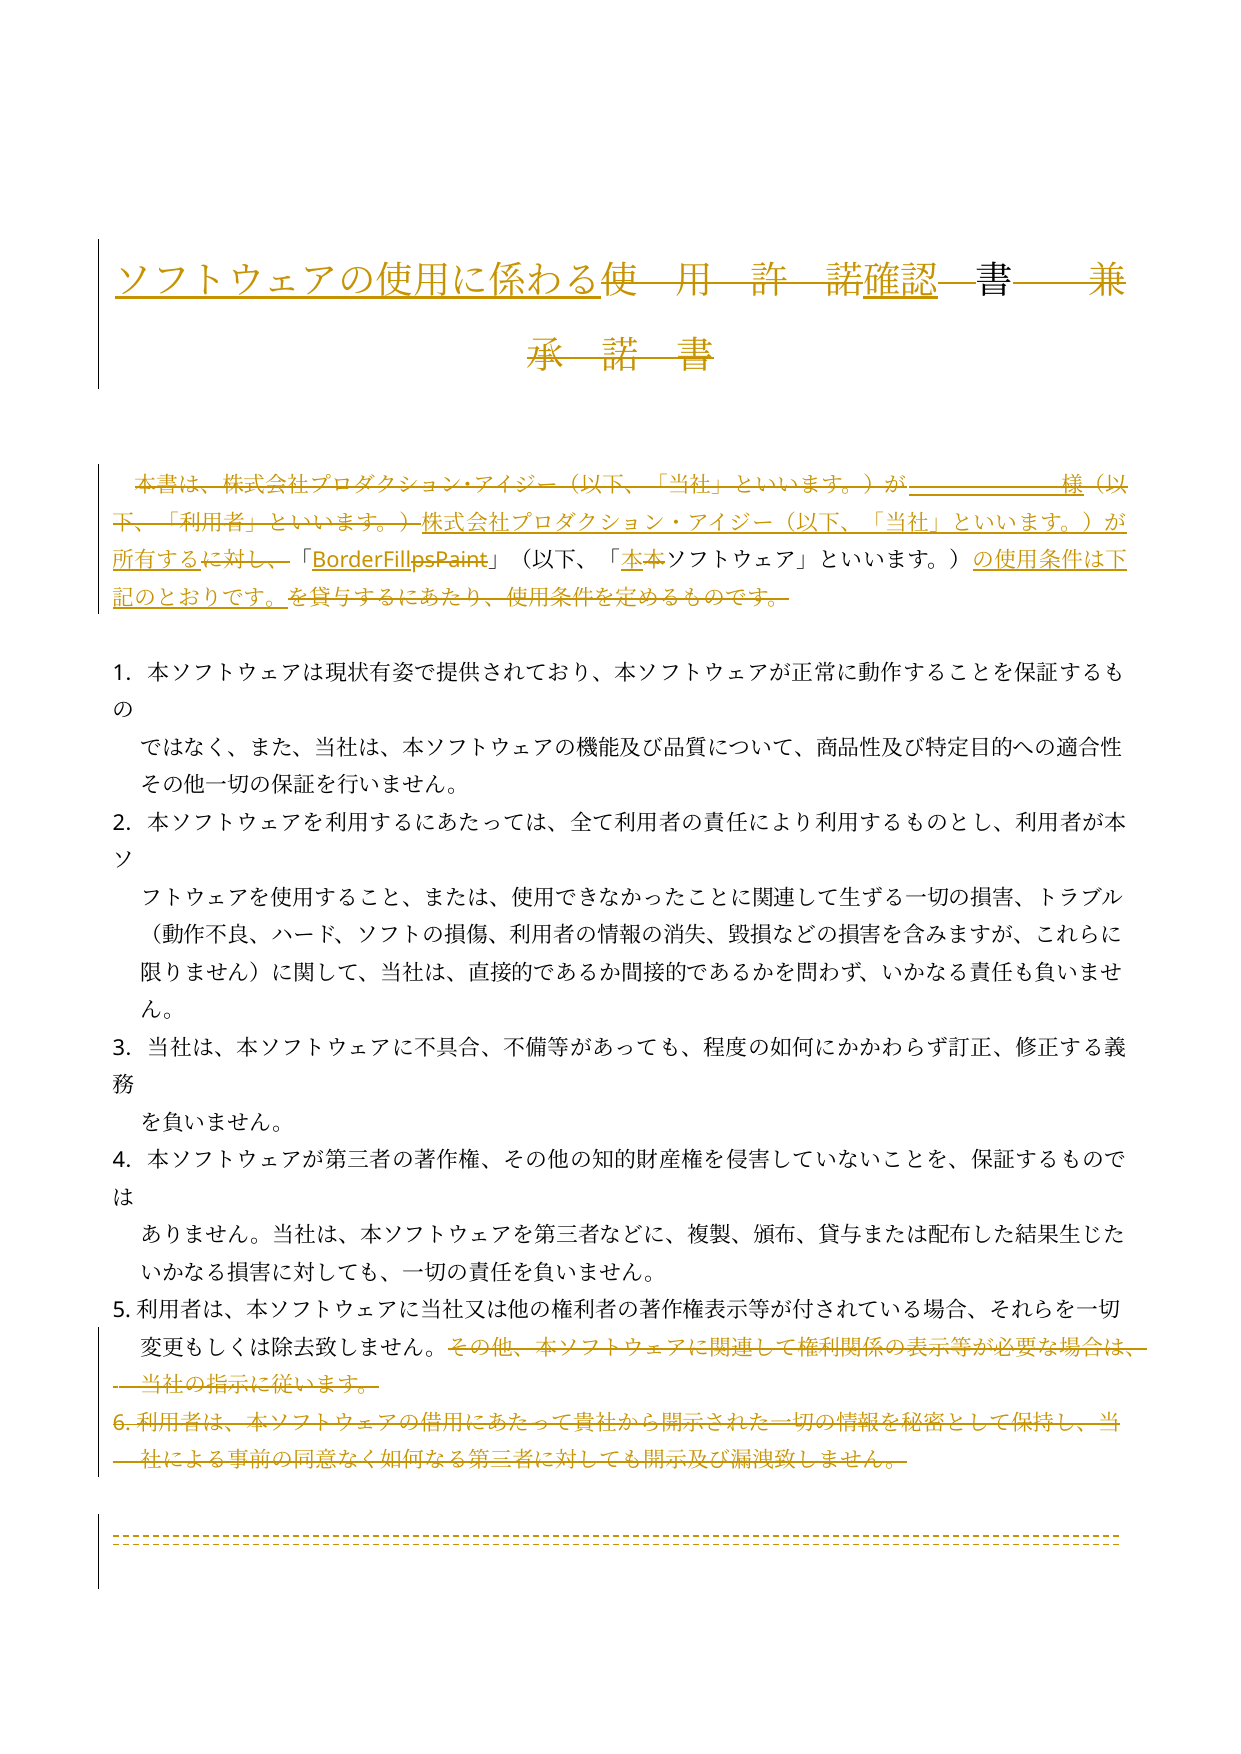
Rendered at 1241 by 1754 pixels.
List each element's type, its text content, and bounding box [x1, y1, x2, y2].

text 限りません）に関して、当社は、直接的であるか間接的であるかを問わず、いかなる責任も負いませ [112, 952, 1128, 989]
text 書 [112, 239, 1128, 389]
text を負いません。 [112, 1102, 1128, 1139]
text フトウェアを使用すること、または、使用できなかったことに関連して生ずる一切の損害、トラブル [112, 877, 1128, 914]
text ん。 [112, 989, 1128, 1027]
text （動作不良、ハード、ソフトの損傷、利用者の情報の消失、毀損などの損害を含みますが、これらに [112, 914, 1128, 952]
text 「」（以下、「ソフトウェア」といいます。） [112, 464, 1128, 614]
text ありません。当社は、本ソフトウェアを第三者などに、複製、頒布、貸与または配布した結果生じた [112, 1214, 1128, 1252]
text 5. 利用者は、本ソフトウェアに当社又は他の権利者の著作権表示等が付されている場合、それらを一切 [112, 1289, 1128, 1327]
text 変更もしくは除去致しません。 [112, 1327, 1128, 1364]
text 2．本ソフトウェアを利用するにあたっては、全て利用者の責任により利用するものとし、利用者が本ソ [112, 802, 1128, 877]
text 3．当社は、本ソフトウェアに不具合、不備等があっても、程度の如何にかかわらず訂正、修正する義務 [112, 1027, 1128, 1102]
text いかなる損害に対しても、一切の責任を負いません。 [112, 1252, 1128, 1289]
text ではなく、また、当社は、本ソフトウェアの機能及び品質について、商品性及び特定目的への適合性 [112, 727, 1128, 764]
text その他一切の保証を行いません。 [112, 764, 1128, 802]
text 4．本ソフトウェアが第三者の著作権、その他の知的財産権を侵害していないことを、保証するものでは [112, 1139, 1128, 1214]
text 1．本ソフトウェアは現状有姿で提供されており、本ソフトウェアが正常に動作することを保証するもの [112, 652, 1128, 727]
